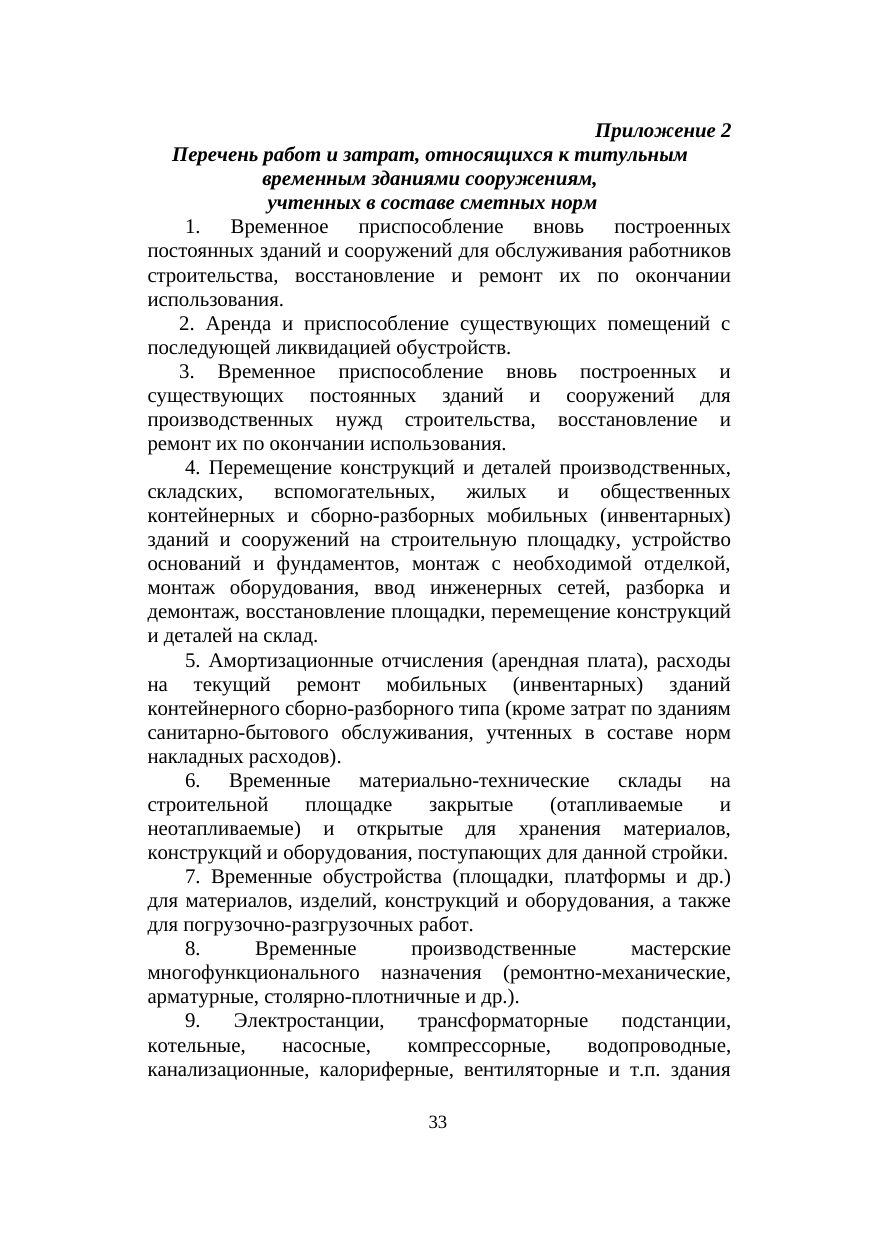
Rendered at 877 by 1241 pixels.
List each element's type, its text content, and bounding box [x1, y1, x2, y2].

text 5. Амортизационные отчисления (арендная плата), расходы на текущий ремонт мобильных (инвентарных) зданий контейнерного сборно-разборного типа (кроме затрат по зданиям санитарно-бытового обслуживания, учтенных в составе норм накладных расходов). [147, 647, 731, 768]
text учтенных в составе сметных норм [128, 190, 731, 214]
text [147, 1008, 731, 1081]
text 8. Временные производственные мастерские многофункционального назначения (ремонтно-механические, арматурные, столярно-плотничные и др.). [147, 936, 731, 1008]
text 2. Аренда и приспособление существующих помещений с последующей ликвидацией обустройств. [147, 311, 731, 359]
text Приложение 2 [136, 118, 731, 142]
text 7. Временные обустройства (площадки, платформы и др.) для материалов, изделий, конструкций и оборудования, а также для погрузочно-разгрузочных работ. [147, 864, 731, 936]
text 1. Временное приспособление вновь построенных постоянных зданий и сооружений для обслуживания работников строительства, восстановление и ремонт их по окончании использования. [147, 214, 731, 311]
text 3. Временное приспособление вновь построенных и существующих постоянных зданий и сооружений для производственных нужд строительства, восстановление и ремонт их по окончании использования. [147, 359, 731, 455]
text 4. Перемещение конструкций и деталей производственных, складских, вспомогательных, жилых и общественных контейнерных и сборно-разборных мобильных (инвентарных) зданий и сооружений на строительную площадку, устройство оснований и фундаментов, монтаж с необходимой отделкой, монтаж оборудования, ввод инженерных сетей, разборка и демонтаж, восстановление площадки, перемещение конструкций и деталей на склад. [147, 455, 731, 647]
text Перечень работ и затрат, относящихся к титульным временным зданиями сооружениям, [128, 142, 731, 190]
text 6. Временные материально-технические склады на строительной площадке закрытые (отапливаемые и неотапливаемые) и открытые для хранения материалов, конструкций и оборудования, поступающих для данной стройки. [147, 768, 731, 864]
